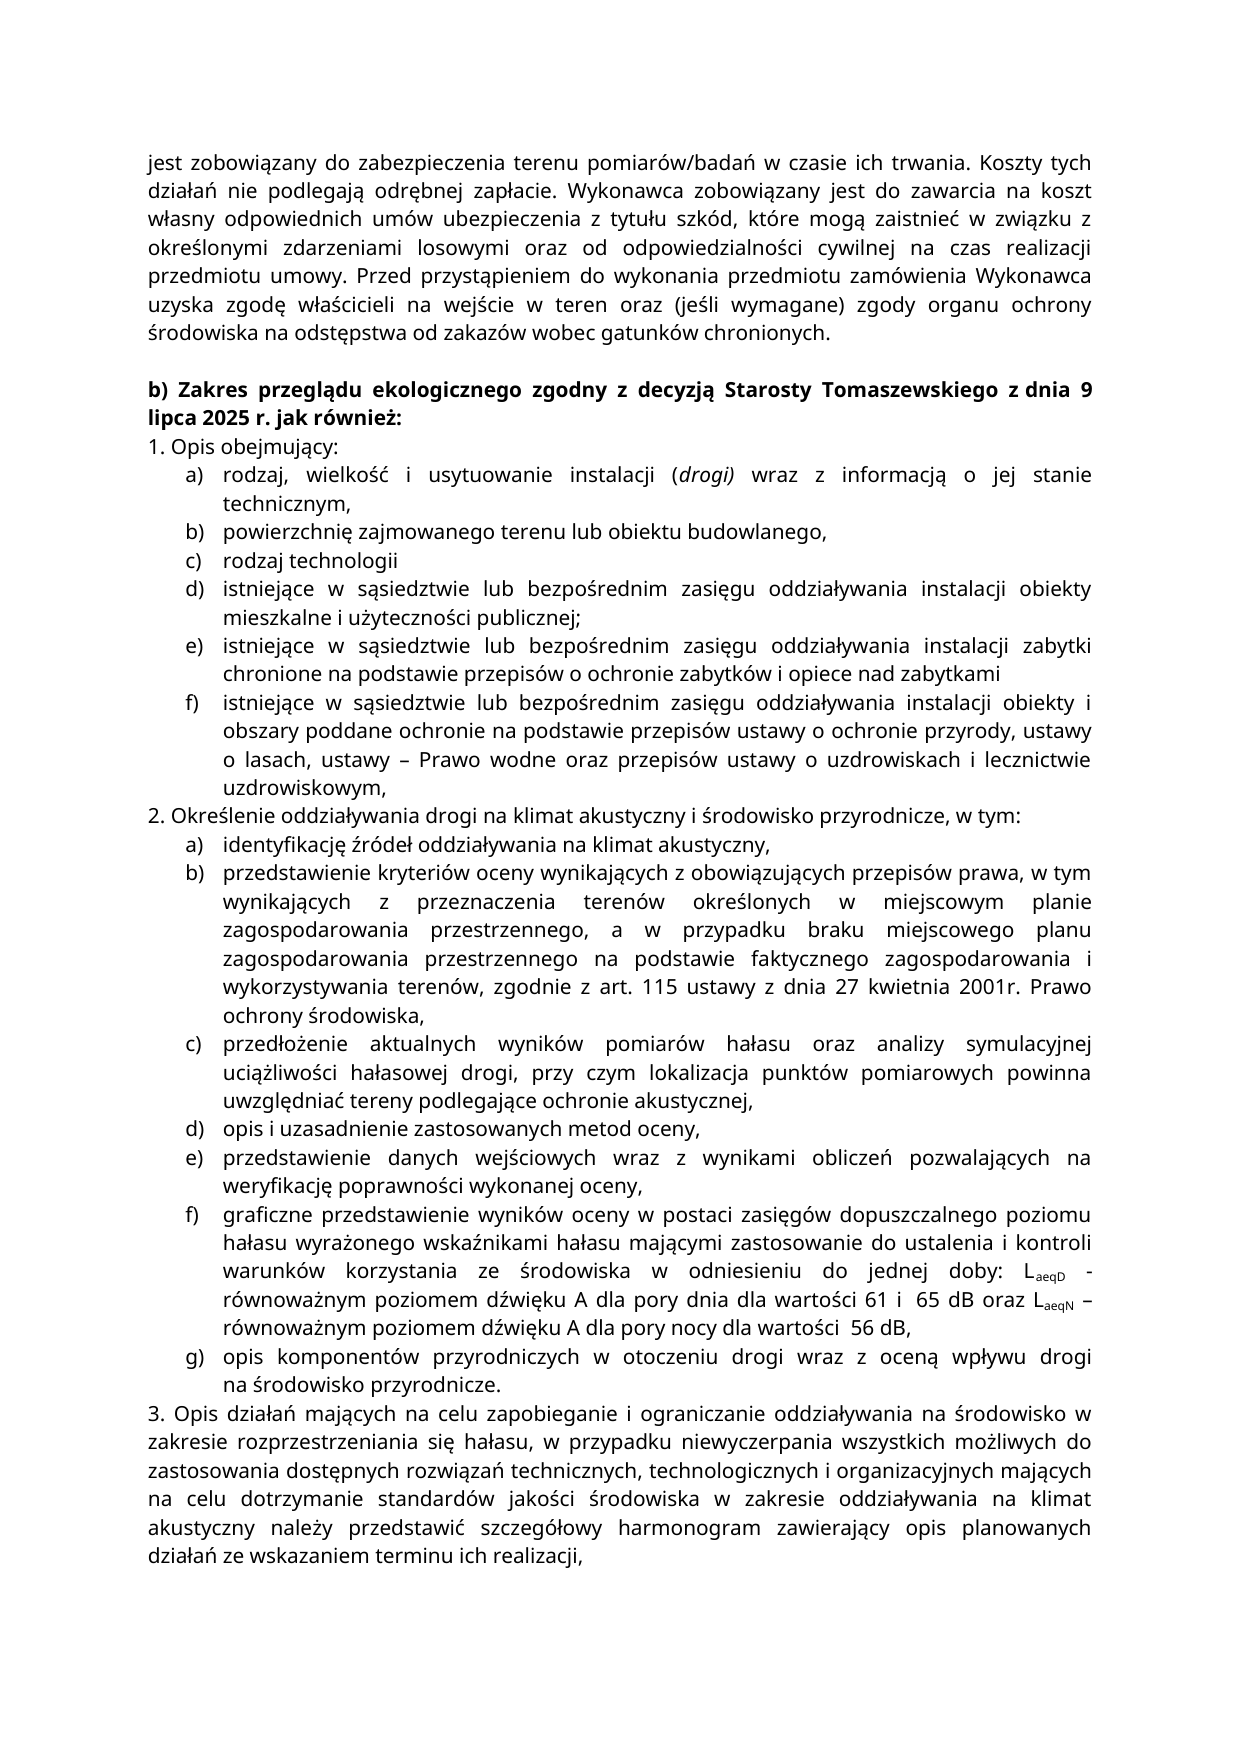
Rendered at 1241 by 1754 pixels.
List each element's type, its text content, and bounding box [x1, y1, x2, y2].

list rodzaj technologii [185, 546, 1093, 574]
list identyfikację źródeł oddziaływania na klimat akustyczny, [185, 830, 1093, 858]
list przedłożenie aktualnych wyników pomiarów hałasu oraz analizy symulacyjnej uciążliwości hałasowej drogi, przy czym lokalizacja punktów pomiarowych powinna uwzględniać tereny podlegające ochronie akustycznej, [185, 1029, 1093, 1114]
list przedstawienie kryteriów oceny wynikających z obowiązujących przepisów prawa, w tym wynikających z przeznaczenia terenów określonych w miejscowym planie zagospodarowania przestrzennego, a w przypadku braku miejscowego planu zagospodarowania przestrzennego na podstawie faktycznego zagospodarowania i wykorzystywania terenów, zgodnie z art. 115 ustawy z dnia 27 kwietnia 2001r. Prawo ochrony środowiska, [185, 858, 1093, 1029]
list graficzne przedstawienie wyników oceny w postaci zasięgów dopuszczalnego poziomu hałasu wyrażonego wskaźnikami hałasu mającymi zastosowanie do ustalenia i kontroli warunków korzystania ze środowiska w odniesieniu do jednej doby: LaeqD - równoważnym poziomem dźwięku A dla pory dnia dla wartości 61 i 65 dB oraz LaeqN – równoważnym poziomem dźwięku A dla pory nocy dla wartości 56 dB, [185, 1200, 1093, 1342]
list opis komponentów przyrodniczych w otoczeniu drogi wraz z oceną wpływu drogi na środowisko przyrodnicze. [185, 1342, 1093, 1399]
list powierzchnię zajmowanego terenu lub obiektu budowlanego, [185, 517, 1093, 546]
list istniejące w sąsiedztwie lub bezpośrednim zasięgu oddziaływania instalacji obiekty mieszkalne i użyteczności publicznej; [185, 574, 1093, 631]
list przedstawienie danych wejściowych wraz z wynikami obliczeń pozwalających na weryfikację poprawności wykonanej oceny, [185, 1143, 1093, 1200]
text 3. Opis działań mających na celu zapobieganie i ograniczanie oddziaływania na środowisko w zakresie rozprzestrzeniania się hałasu, w przypadku niewyczerpania wszystkich możliwych do zastosowania dostępnych rozwiązań technicznych, technologicznych i organizacyjnych mających na celu dotrzymanie standardów jakości środowiska w zakresie oddziaływania na klimat akustyczny należy przedstawić szczegółowy harmonogram zawierający opis planowanych działań ze wskazaniem terminu ich realizacji, [148, 1399, 1093, 1569]
text b) Zakres przeglądu ekologicznego zgodny z decyzją Starosty Tomaszewskiego z dnia 9 lipca 2025 r. jak również: [148, 375, 1093, 432]
list istniejące w sąsiedztwie lub bezpośrednim zasięgu oddziaływania instalacji zabytki chronione na podstawie przepisów o ochronie zabytków i opiece nad zabytkami [185, 631, 1093, 688]
list opis i uzasadnienie zastosowanych metod oceny, [185, 1114, 1093, 1143]
text 1. Opis obejmujący: [148, 432, 1093, 460]
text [148, 148, 1093, 347]
text 2. Określenie oddziaływania drogi na klimat akustyczny i środowisko przyrodnicze, w tym: [148, 802, 1093, 830]
list rodzaj, wielkość i usytuowanie instalacji (drogi) wraz z informacją o jej stanie technicznym, [185, 460, 1093, 517]
list istniejące w sąsiedztwie lub bezpośrednim zasięgu oddziaływania instalacji obiekty i obszary poddane ochronie na podstawie przepisów ustawy o ochronie przyrody, ustawy o lasach, ustawy – Prawo wodne oraz przepisów ustawy o uzdrowiskach i lecznictwie uzdrowiskowym, [185, 688, 1093, 802]
